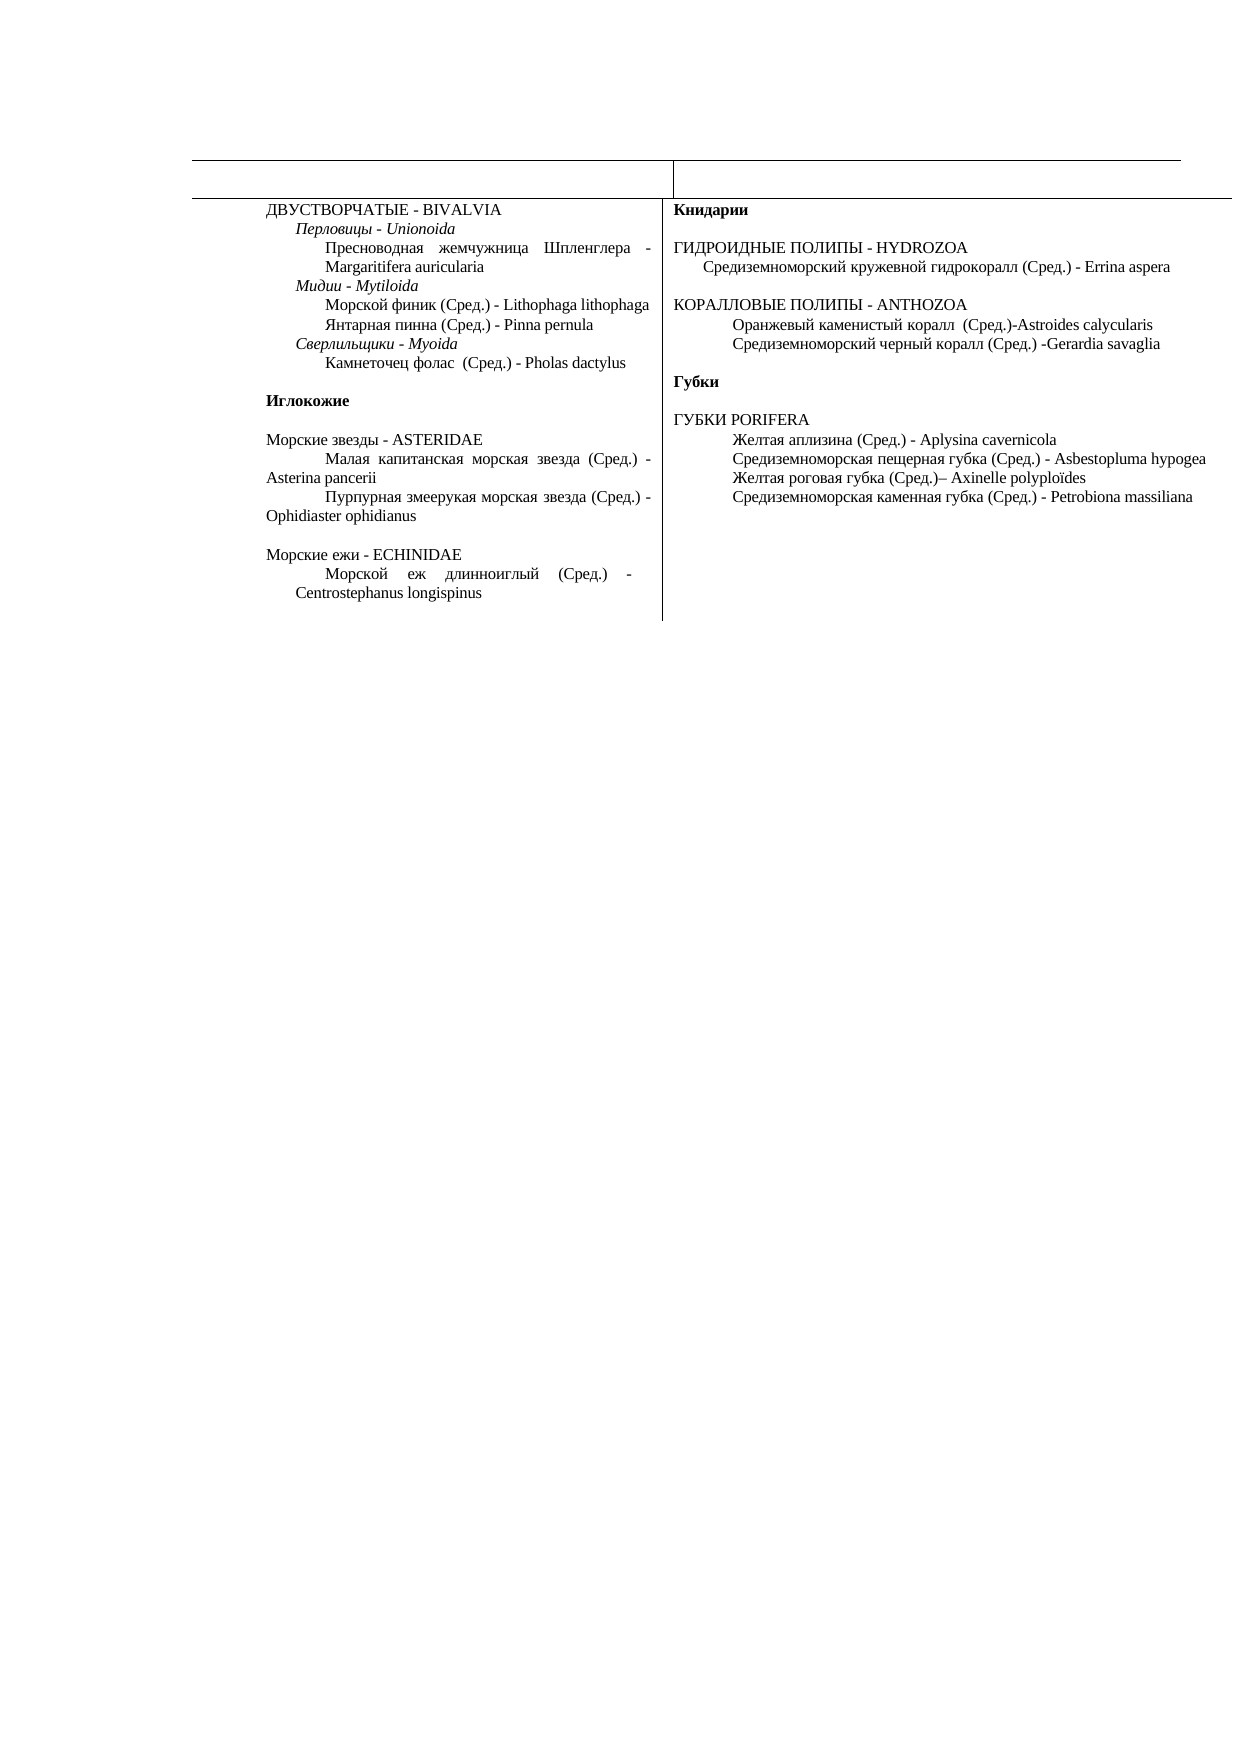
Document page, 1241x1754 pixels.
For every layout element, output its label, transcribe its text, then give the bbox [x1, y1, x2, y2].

table_cell ДВУСТВОРЧАТЫЕ - BIVALVIA Перловицы - Unionoida Пресноводная жемчужница Шпленглера - Margaritifera auricularia Мидии - Mytiloida Морской финик (Сред.) - Lithophaga lithophaga Янтарная пинна (Сред.) - Pinna pernula Сверлильщики - Myoida Камнеточец фолас (Сред.) - Pholas dactylus Иглокожие Морские звезды - ASTERIDAE Малая капитанская морская звезда (Сред.) - Asterina pancerii Пурпурная змеерукая морская звезда (Сред.) -Ophidiaster ophidianus Морские ежи - ECHINIDAE Морской еж длинноиглый (Сред.) - Centrostephanus longispinus [255, 199, 662, 621]
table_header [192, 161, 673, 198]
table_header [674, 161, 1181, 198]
table_cell Книдарии ГИДРОИДНЫЕ полипы - HYDROZOA Средиземноморский кружевной гидрокоралл (Сред.) - Errina aspera КОРАЛЛОВЫЕ ПОЛИПЫ - ANTHOZOA Оранжевый каменистый коралл (Сред.)-Astroides calycularis Средиземноморский черный коралл (Сред.) -Gerardia savaglia Губки ГУБКИ PORIFERA Желтая аплизина (Сред.) - Aplysina cavernicola Средиземноморская пещерная губка (Сред.) - Asbestopluma hypogea Желтая роговая губка (Сред.)– Axinelle polyploïdes Средиземноморская каменная губка (Сред.) - Petrobiona massiliana [663, 199, 1232, 621]
